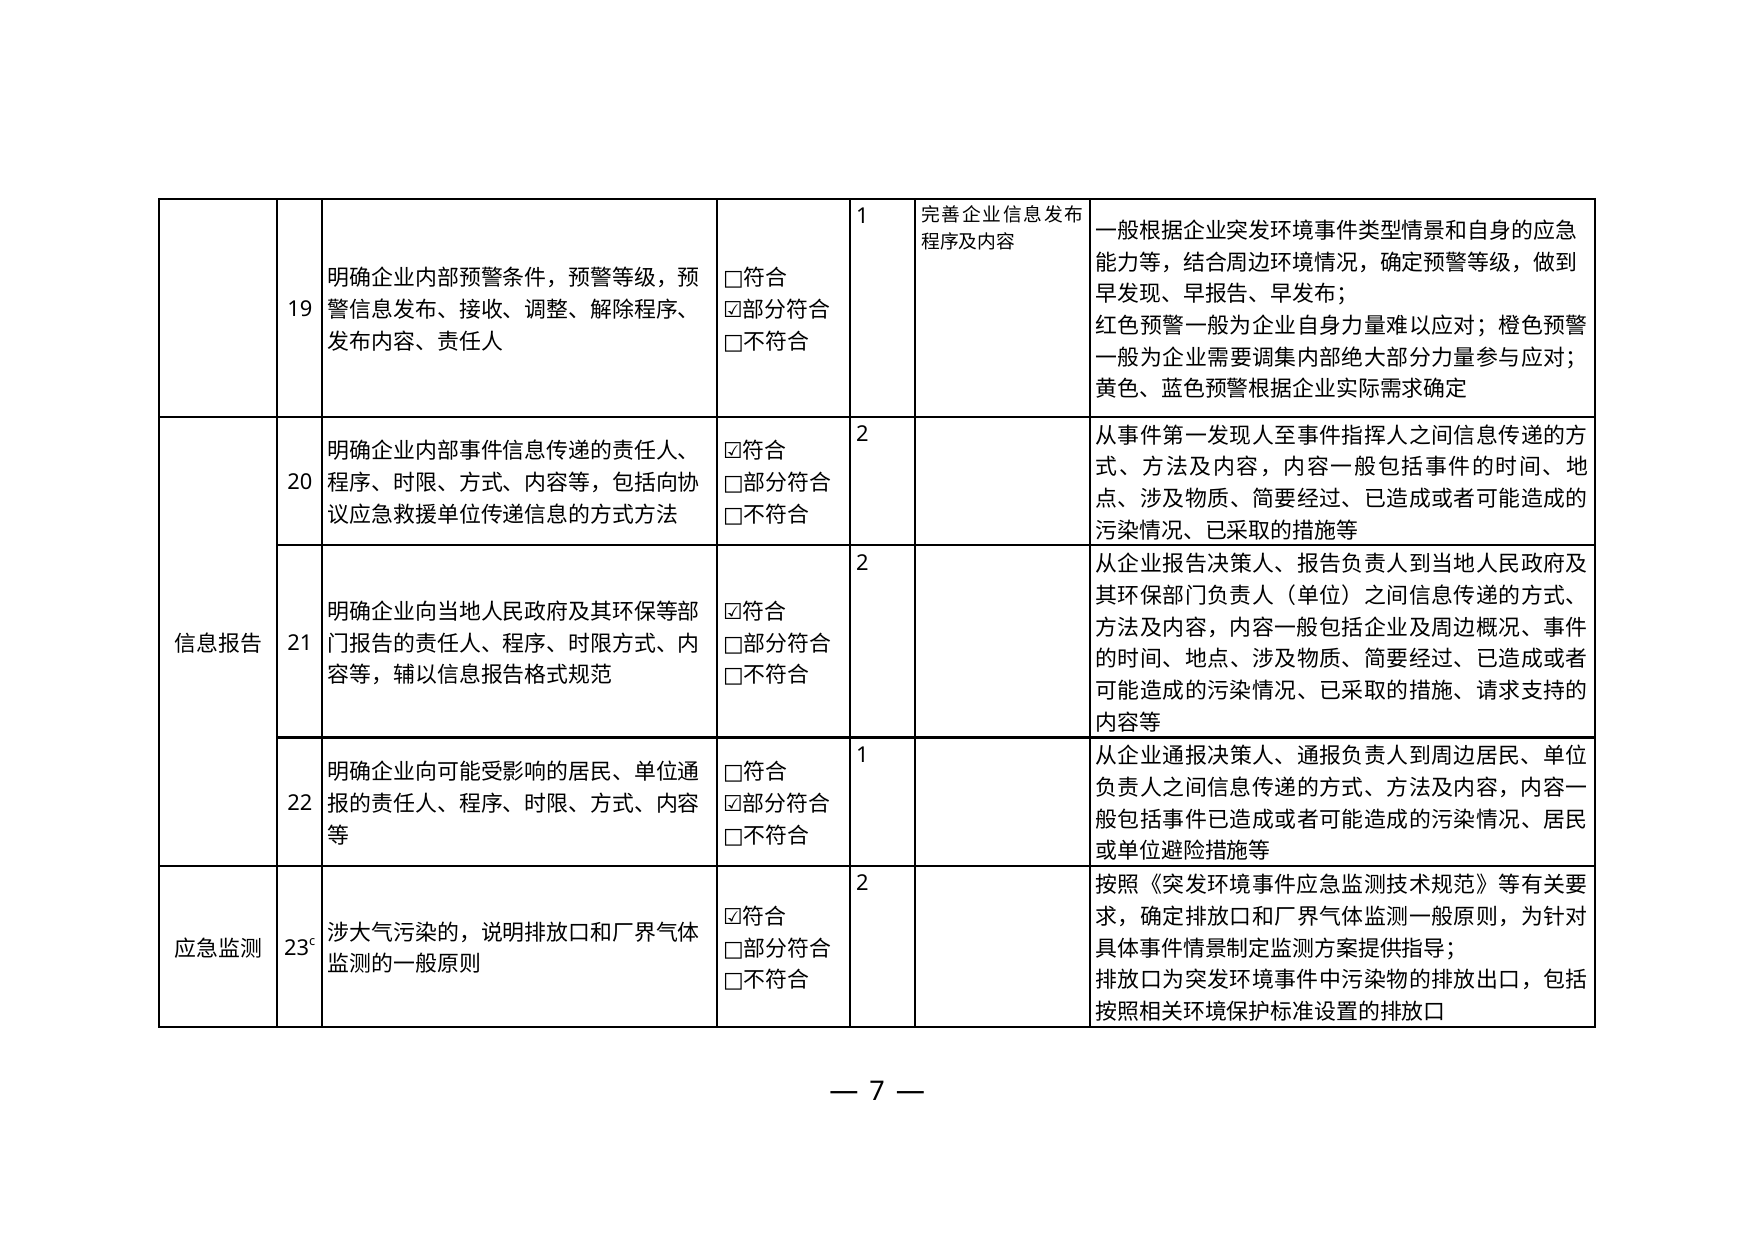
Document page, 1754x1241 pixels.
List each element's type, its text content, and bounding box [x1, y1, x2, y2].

table_cell 从企业通报决策人、通报负责人到周边居民、单位负责人之间信息传递的方式、方法及内容，内容一般包括事件已造成或者可能造成的污染情况、居民或单位避险措施等 [1091, 739, 1594, 865]
table_cell 明确企业内部预警条件，预警等级，预警信息发布、接收、调整、解除程序、发布内容、责任人 [323, 200, 716, 416]
table_cell 2 [851, 418, 914, 544]
table_cell ☑符合 □部分符合 □不符合 [718, 546, 849, 736]
table_cell 1 [851, 200, 914, 416]
table_cell 23c [278, 867, 321, 1026]
table_cell 应急监测 [160, 867, 276, 1026]
table_cell 明确企业内部事件信息传递的责任人、程序、时限、方式、内容等，包括向协议应急救援单位传递信息的方式方法 [323, 418, 716, 544]
table_cell 涉大气污染的，说明排放口和厂界气体监测的一般原则 [323, 867, 716, 1026]
table_cell ☑符合 □部分符合 □不符合 [718, 418, 849, 544]
table_cell □符合 ☑部分符合 □不符合 [718, 739, 849, 865]
table_cell 2 [851, 867, 914, 1026]
table_cell 明确企业向可能受影响的居民、单位通报的责任人、程序、时限、方式、内容等 [323, 739, 716, 865]
table_cell [916, 739, 1089, 865]
table_cell 一般根据企业突发环境事件类型情景和自身的应急能力等，结合周边环境情况，确定预警等级，做到早发现、早报告、早发布； 红色预警一般为企业自身力量难以应对；橙色预警一般为企业需要调集内部绝大部分力量参与应对；黄色、蓝色预警根据企业实际需求确定 [1091, 200, 1594, 416]
table_cell 完善企业信息发布程序及内容 [916, 200, 1089, 416]
table_cell 21 [278, 546, 321, 736]
table_cell 信息报告 [160, 418, 276, 865]
table_cell 2 [851, 546, 914, 736]
table_cell 22 [278, 739, 321, 865]
table_cell 明确企业向当地人民政府及其环保等部门报告的责任人、程序、时限方式、内容等，辅以信息报告格式规范 [323, 546, 716, 736]
table_cell 1 [851, 739, 914, 865]
table_cell [916, 867, 1089, 1026]
table_cell 20 [278, 418, 321, 544]
table_cell [916, 418, 1089, 544]
table_cell 按照《突发环境事件应急监测技术规范》等有关要求，确定排放口和厂界气体监测一般原则，为针对具体事件情景制定监测方案提供指导； 排放口为突发环境事件中污染物的排放出口，包括按照相关环境保护标准设置的排放口 [1091, 867, 1594, 1026]
table_cell 从企业报告决策人、报告负责人到当地人民政府及其环保部门负责人（单位）之间信息传递的方式、方法及内容，内容一般包括企业及周边概况、事件的时间、地点、涉及物质、简要经过、已造成或者可能造成的污染情况、已采取的措施、请求支持的内容等 [1091, 546, 1594, 736]
table_cell □符合 ☑部分符合 □不符合 [718, 200, 849, 416]
table_cell ☑符合 □部分符合 □不符合 [718, 867, 849, 1026]
table_cell 19 [278, 200, 321, 416]
table_cell [916, 546, 1089, 736]
table_cell 从事件第一发现人至事件指挥人之间信息传递的方式、方法及内容，内容一般包括事件的时间、地点、涉及物质、简要经过、已造成或者可能造成的污染情况、已采取的措施等 [1091, 418, 1594, 544]
